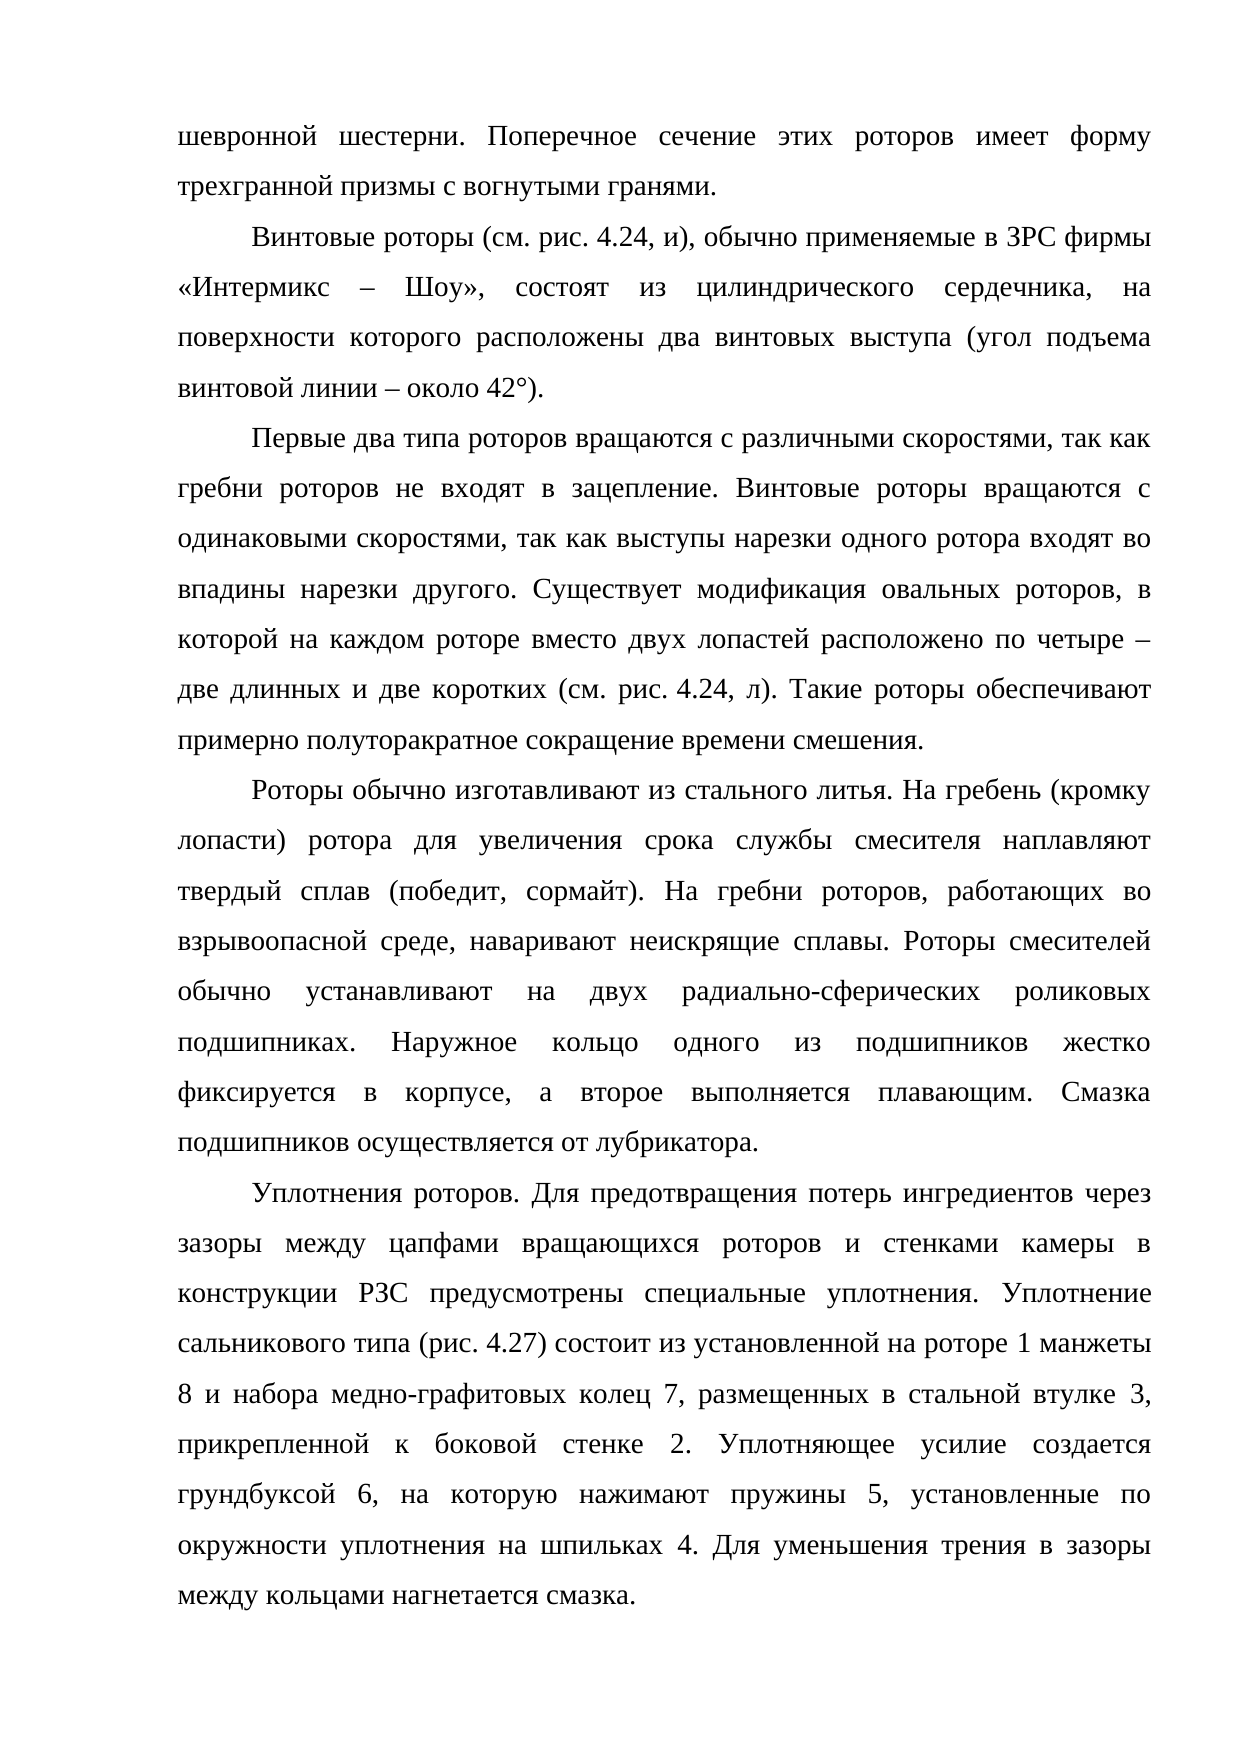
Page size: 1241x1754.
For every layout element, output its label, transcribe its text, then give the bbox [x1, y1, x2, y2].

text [177, 118, 1152, 202]
text Первые два типа роторов вращаются с различными скоростями, так как гребни роторов не входят в зацепление. Винтовые роторы вращаются с одинаковыми скоростями, так как выступы нарезки одного ротора входят во впадины нарезки другого. Существует модификация овальных роторов, в которой на каждом роторе вместо двух лопастей расположено по четыре – две длинных и две коротких (см. рис. 4.24, л). Такие роторы обеспечивают примерно полуторакратное сокращение времени смешения. [177, 420, 1152, 755]
text Роторы обычно изготавливают из стального литья. На гребень (кромку лопасти) ротора для увеличения срока службы смесителя наплавляют твердый сплав (победит, сормайт). На гребни роторов, работающих во взрывоопасной среде, наваривают неискрящие сплавы. Роторы смесителей обычно устанавливают на двух радиально-сферических роликовых подшипниках. Наружное кольцо одного из подшипников жестко фиксируется в корпусе, а второе выполняется плавающим. Смазка подшипников осуществляется от лубрикатора. [177, 772, 1152, 1158]
text Уплотнения роторов. Для предотвращения потерь ингредиентов через зазоры между цапфами вращающихся роторов и стенками камеры в конструкции РЗС предусмотрены специальные уплотнения. Уплотнение сальникового типа (рис. 4.27) состоит из установленной на роторе 1 манжеты 8 и набора медно-графитовых колец 7, размещенных в стальной втулке 3, прикрепленной к боковой стенке 2. Уплотняющее усилие создается грундбуксой 6, на которую нажимают пружины 5, установленные по окружности уплотнения на шпильках 4. Для уменьшения трения в зазоры между кольцами нагнетается смазка. [177, 1175, 1152, 1611]
text Винтовые роторы (см. рис. 4.24, и), обычно применяемые в ЗРС фирмы «Интермикс – Шоу», состоят из цилиндрического сердечника, на поверхности которого расположены два винтовых выступа (угол подъема винтовой линии – около 42°). [177, 219, 1152, 403]
